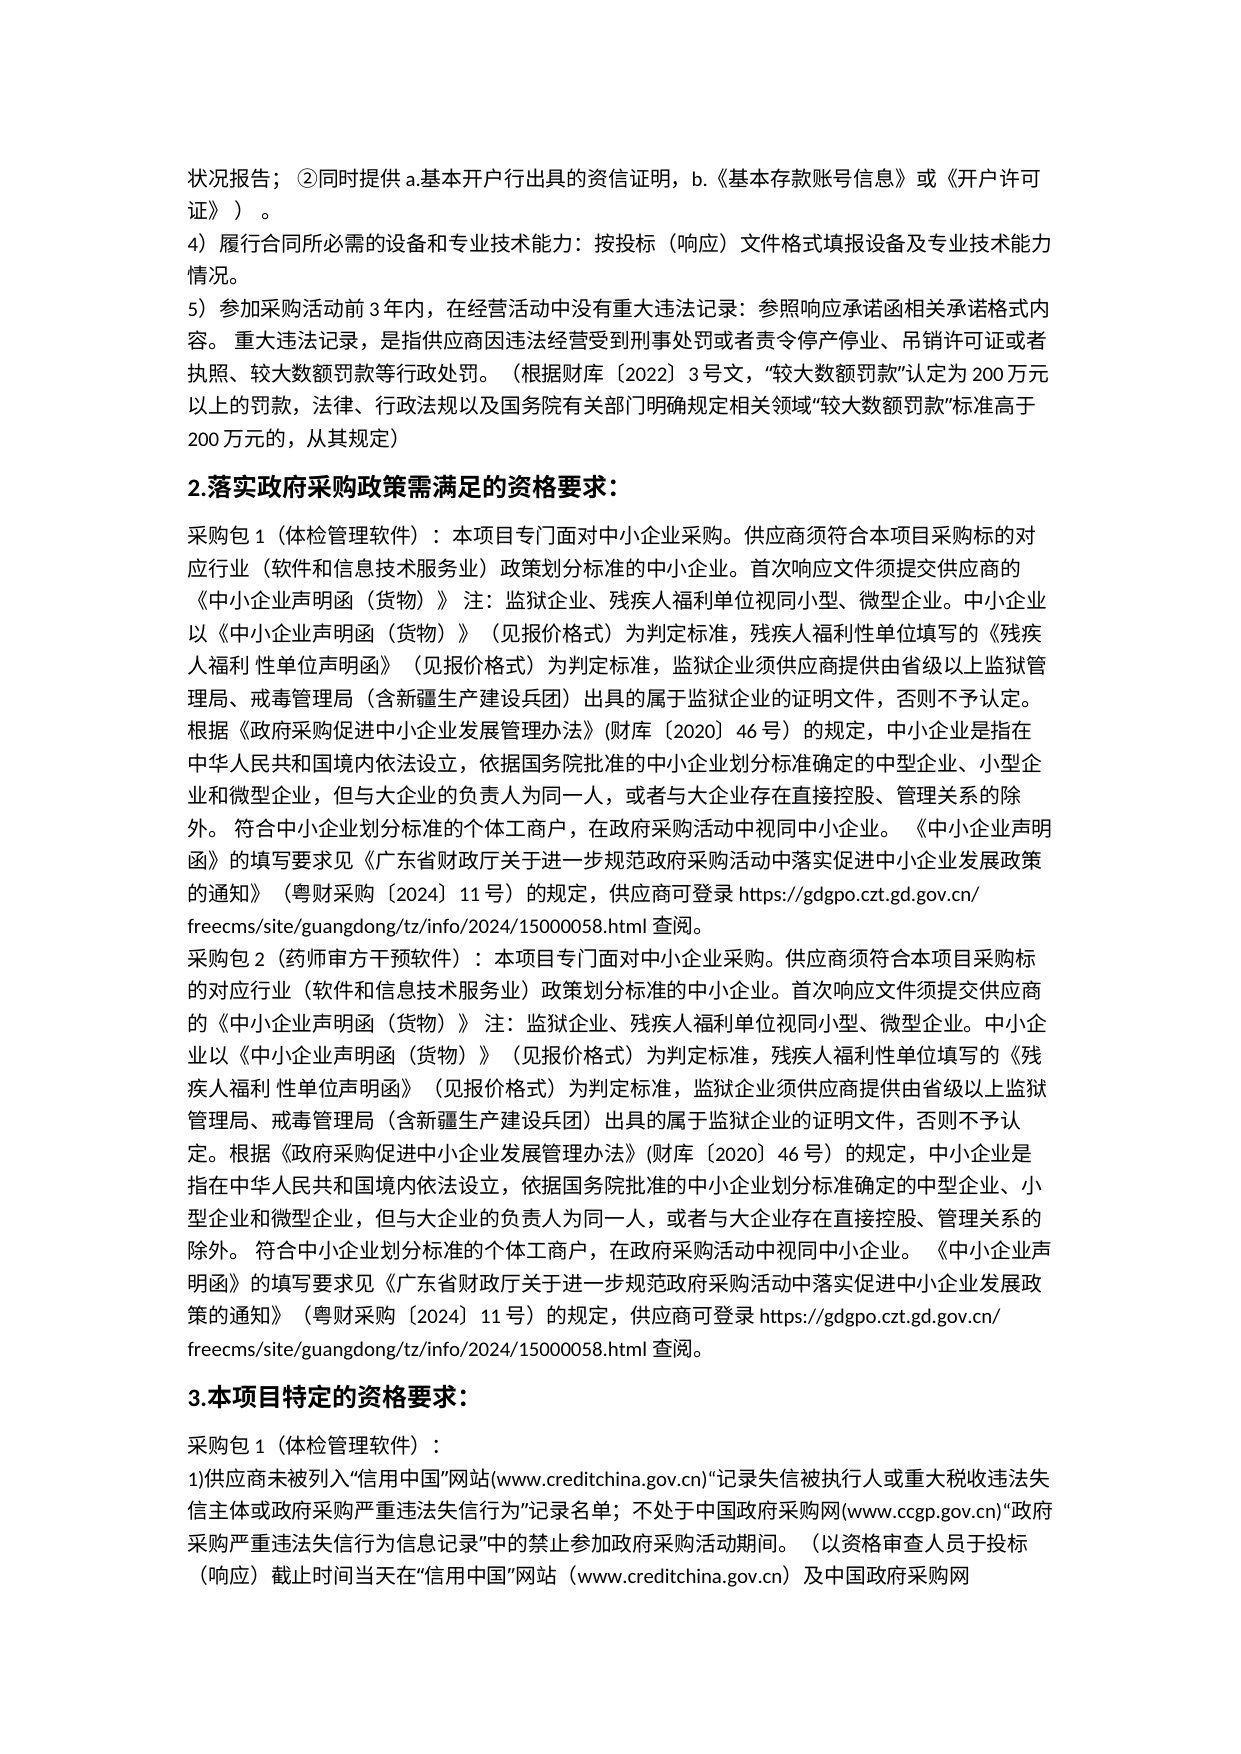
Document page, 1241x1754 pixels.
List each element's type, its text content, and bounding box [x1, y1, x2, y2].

text 2.落实政府采购政策需满足的资格要求： [187, 454, 1053, 519]
text 5）参加采购活动前3年内，在经营活动中没有重大违法记录：参照响应承诺函相关承诺格式内容。 重大违法记录，是指供应商因违法经营受到刑事处罚或者责令停产停业、吊销许可证或者执照、较大数额罚款等行政处罚。（根据财库〔2022〕3号文，“较大数额罚款”认定为200万元以上的罚款，法律、行政法规以及国务院有关部门明确规定相关领域“较大数额罚款”标准高于200万元的，从其规定） [187, 292, 1053, 454]
text 采购包1（体检管理软件）：本项目专门面对中小企业采购。供应商须符合本项目采购标的对应行业（软件和信息技术服务业）政策划分标准的中小企业。首次响应文件须提交供应商的《中小企业声明函（货物）》 注：监狱企业、残疾人福利单位视同小型、微型企业。中小企业以《中小企业声明函（货物）》（见报价格式）为判定标准，残疾人福利性单位填写的《残疾人福利 性单位声明函》（见报价格式）为判定标准，监狱企业须供应商提供由省级以上监狱管理局、戒毒管理局（含新疆生产建设兵团）出具的属于监狱企业的证明文件，否则不予认定。根据《政府采购促进中小企业发展管理办法》(财库〔2020〕46号）的规定，中小企业是指在中华人民共和国境内依法设立，依据国务院批准的中小企业划分标准确定的中型企业、小型企业和微型企业，但与大企业的负责人为同一人，或者与大企业存在直接控股、管理关系的除外。 符合中小企业划分标准的个体工商户，在政府采购活动中视同中小企业。 《中小企业声明函》的填写要求见《广东省财政厅关于进一步规范政府采购活动中落实促进中小企业发展政策的通知》（粤财采购〔2024〕11号）的规定，供应商可登录https://gdgpo.czt.gd.gov.cn/freecms/site/guangdong/tz/info/2024/15000058.html查阅。 [187, 519, 1053, 942]
text 3.本项目特定的资格要求： [187, 1364, 1053, 1429]
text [187, 162, 1053, 227]
text 4）履行合同所必需的设备和专业技术能力：按投标（响应）文件格式填报设备及专业技术能力情况。 [187, 227, 1053, 292]
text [187, 1462, 1053, 1592]
text 采购包1（体检管理软件）： [187, 1429, 1053, 1462]
text 采购包2（药师审方干预软件）：本项目专门面对中小企业采购。供应商须符合本项目采购标的对应行业（软件和信息技术服务业）政策划分标准的中小企业。首次响应文件须提交供应商的《中小企业声明函（货物）》 注：监狱企业、残疾人福利单位视同小型、微型企业。中小企业以《中小企业声明函（货物）》（见报价格式）为判定标准，残疾人福利性单位填写的《残疾人福利 性单位声明函》（见报价格式）为判定标准，监狱企业须供应商提供由省级以上监狱管理局、戒毒管理局（含新疆生产建设兵团）出具的属于监狱企业的证明文件，否则不予认定。根据《政府采购促进中小企业发展管理办法》(财库〔2020〕46号）的规定，中小企业是指在中华人民共和国境内依法设立，依据国务院批准的中小企业划分标准确定的中型企业、小型企业和微型企业，但与大企业的负责人为同一人，或者与大企业存在直接控股、管理关系的除外。 符合中小企业划分标准的个体工商户，在政府采购活动中视同中小企业。 《中小企业声明函》的填写要求见《广东省财政厅关于进一步规范政府采购活动中落实促进中小企业发展政策的通知》（粤财采购〔2024〕11号）的规定，供应商可登录https://gdgpo.czt.gd.gov.cn/freecms/site/guangdong/tz/info/2024/15000058.html查阅。 [187, 942, 1053, 1364]
